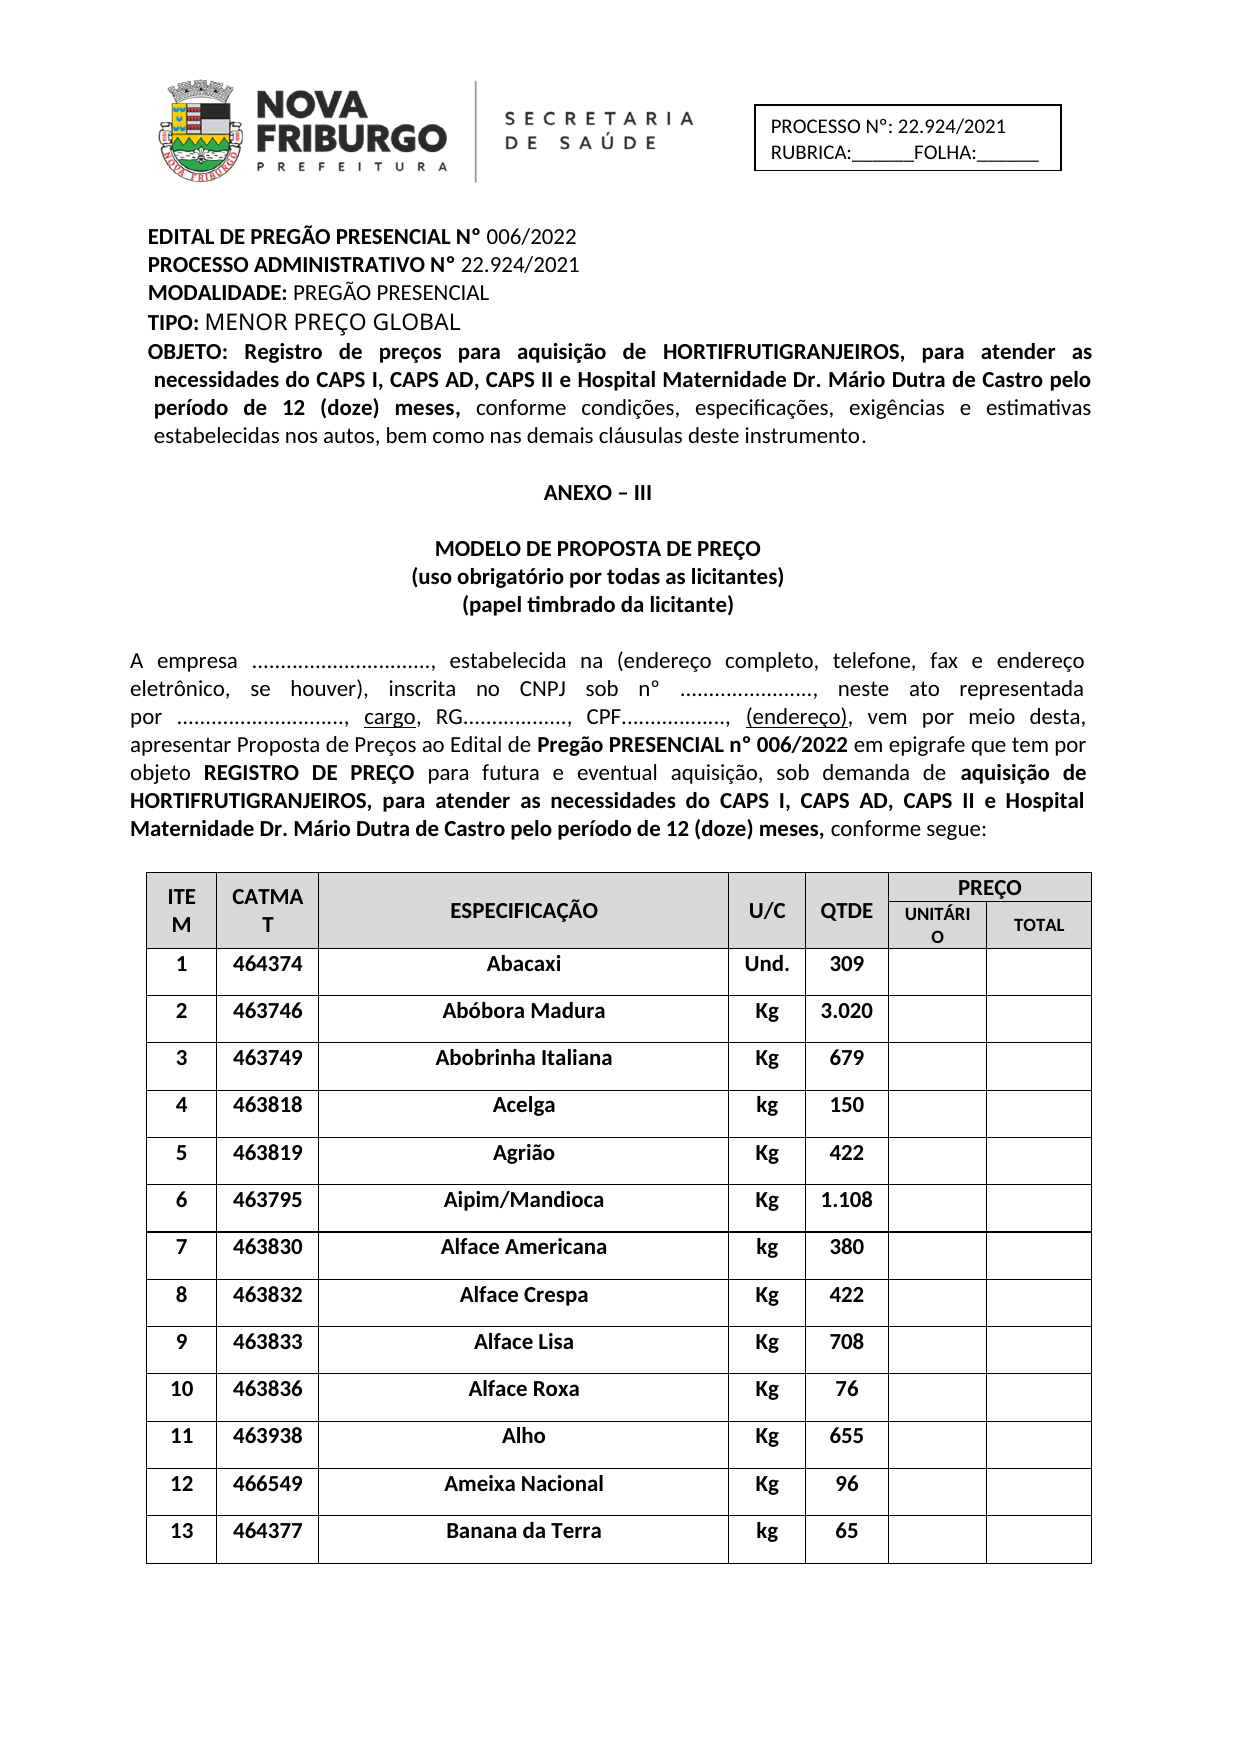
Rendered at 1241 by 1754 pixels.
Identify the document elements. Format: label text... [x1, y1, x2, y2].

table_cell 4 [147, 1091, 216, 1137]
table_cell 10 [147, 1374, 216, 1421]
table_cell Kg [729, 1422, 805, 1468]
table_cell 11 [147, 1422, 216, 1468]
table_cell [987, 1327, 1091, 1373]
table_header PREÇO [889, 873, 1091, 901]
picture [147, 70, 710, 194]
table_cell 5 [147, 1138, 216, 1184]
table_cell Alface Americana [319, 1233, 728, 1279]
text ANEXO – III [103, 478, 1092, 506]
table_cell 422 [806, 1280, 888, 1326]
table_cell [889, 949, 986, 995]
table_cell 6 [147, 1185, 216, 1231]
table_cell kg [729, 1091, 805, 1137]
table_cell [889, 1516, 986, 1562]
table_cell Kg [729, 1374, 805, 1421]
table_cell 309 [806, 949, 888, 995]
table_cell 464377 [217, 1516, 318, 1562]
table_cell Alho [319, 1422, 728, 1468]
table_cell kg [729, 1233, 805, 1279]
table_cell Kg [729, 1327, 805, 1373]
table_cell Agrião [319, 1138, 728, 1184]
table_cell [889, 996, 986, 1042]
table_cell [987, 1280, 1091, 1326]
table_cell 464374 [217, 949, 318, 995]
table_cell Abóbora Madura [319, 996, 728, 1042]
text MODALIDADE: PREGÃO PRESENCIAL [148, 278, 1092, 306]
table_header CATMAT [217, 873, 318, 948]
text EDITAL DE PREGÃO PRESENCIAL Nº 006/2022 [148, 222, 1092, 250]
table_cell 65 [806, 1516, 888, 1562]
table_cell [987, 1469, 1091, 1515]
table_cell Alface Roxa [319, 1374, 728, 1421]
table_header ITEM [147, 873, 216, 948]
table_cell Banana da Terra [319, 1516, 728, 1562]
table_cell Abacaxi [319, 949, 728, 995]
table_cell [889, 1185, 986, 1231]
table_cell 655 [806, 1422, 888, 1468]
table_cell 466549 [217, 1469, 318, 1515]
table_cell 76 [806, 1374, 888, 1421]
table_cell 463818 [217, 1091, 318, 1137]
table_cell [889, 1091, 986, 1137]
table_cell [987, 1185, 1091, 1231]
table_cell Aipim/Mandioca [319, 1185, 728, 1231]
text OBJETO: Registro de preços para aquisição de HORTIFRUTIGRANJEIROS, para atender as necessidades do CAPS I, CAPS AD, CAPS II e Hospital Maternidade Dr. Mário Dutra de Castro pelo período de 12 (doze) meses, conforme condições, especificações, exigências e estimativas estabelecidas nos autos, bem como nas demais cláusulas deste instrumento. [148, 337, 1092, 449]
text PROCESSO ADMINISTRATIVO Nº 22.924/2021 [148, 250, 1092, 278]
table_cell Kg [729, 1138, 805, 1184]
table_header ESPECIFICAÇÃO [319, 873, 728, 948]
table_cell Alface Crespa [319, 1280, 728, 1326]
table_cell [889, 1374, 986, 1421]
table_cell [889, 1422, 986, 1468]
table_cell [987, 1422, 1091, 1468]
table_cell [987, 1091, 1091, 1137]
table_cell 380 [806, 1233, 888, 1279]
table_cell 463836 [217, 1374, 318, 1421]
table_cell kg [729, 1516, 805, 1562]
table_cell Kg [729, 1280, 805, 1326]
table_cell Kg [729, 996, 805, 1042]
table_cell 679 [806, 1043, 888, 1089]
text Modelo de proposta DE PREÇO [103, 534, 1092, 562]
text (uso obrigatório por todas as licitantes) [103, 562, 1092, 590]
table_cell 96 [806, 1469, 888, 1515]
table_cell 463749 [217, 1043, 318, 1089]
table_cell 463833 [217, 1327, 318, 1373]
table_cell [889, 1469, 986, 1515]
table_cell [889, 1233, 986, 1279]
table_cell TOTAL [987, 902, 1091, 948]
table_cell 1.108 [806, 1185, 888, 1231]
table_cell 9 [147, 1327, 216, 1373]
table_cell 13 [147, 1516, 216, 1562]
table_cell 708 [806, 1327, 888, 1373]
table_cell 463830 [217, 1233, 318, 1279]
table_cell [987, 1138, 1091, 1184]
table_cell [987, 996, 1091, 1042]
table_cell [987, 1233, 1091, 1279]
table_cell Ameixa Nacional [319, 1469, 728, 1515]
table_cell 463795 [217, 1185, 318, 1231]
table_cell [987, 1374, 1091, 1421]
table_cell 463746 [217, 996, 318, 1042]
table_cell [889, 1043, 986, 1089]
table_cell 150 [806, 1091, 888, 1137]
table_cell [889, 1280, 986, 1326]
table_cell 3 [147, 1043, 216, 1089]
table_cell Alface Lisa [319, 1327, 728, 1373]
table_cell Kg [729, 1469, 805, 1515]
table_cell Kg [729, 1043, 805, 1089]
table_cell Abobrinha Italiana [319, 1043, 728, 1089]
table_cell [889, 1327, 986, 1373]
table_cell Acelga [319, 1091, 728, 1137]
table_cell 1 [147, 949, 216, 995]
table_cell [987, 1516, 1091, 1562]
list A empresa ..............................., estabelecida na (endereço completo, telefone, fax e endereço eletrônico, se houver), inscrita no CNPJ sob nº ......................., neste ato representada por ............................., cargo, RG.................., CPF.................., (endereço), vem por meio desta, apresentar Proposta de Preços ao Edital de Pregão PRESENCIAL nº 006/2022 em epigrafe que tem por objeto REGISTRO DE PREÇO para futura e eventual aquisição, sob demanda de aquisição de HORTIFRUTIGRANJEIROS, para atender as necessidades do CAPS I, CAPS AD, CAPS II e Hospital Maternidade Dr. Mário Dutra de Castro pelo período de 12 (doze) meses, conforme segue: [130, 646, 1087, 843]
text (papel timbrado da licitante) [103, 590, 1092, 618]
table_cell 422 [806, 1138, 888, 1184]
table_cell 463819 [217, 1138, 318, 1184]
table_cell 463938 [217, 1422, 318, 1468]
table_cell [987, 1043, 1091, 1089]
table_cell UNITÁRIO [889, 902, 986, 948]
table_cell 2 [147, 996, 216, 1042]
text TIPO: MENOR PREÇO GLOBAL [148, 306, 1092, 337]
table_cell [987, 949, 1091, 995]
table_cell 12 [147, 1469, 216, 1515]
table_cell Und. [729, 949, 805, 995]
table_header QTDE [806, 873, 888, 948]
table_cell Kg [729, 1185, 805, 1231]
table_header U/C [729, 873, 805, 948]
table_cell 463832 [217, 1280, 318, 1326]
table_cell 7 [147, 1233, 216, 1279]
table_cell [889, 1138, 986, 1184]
table_cell 3.020 [806, 996, 888, 1042]
table_cell 8 [147, 1280, 216, 1326]
